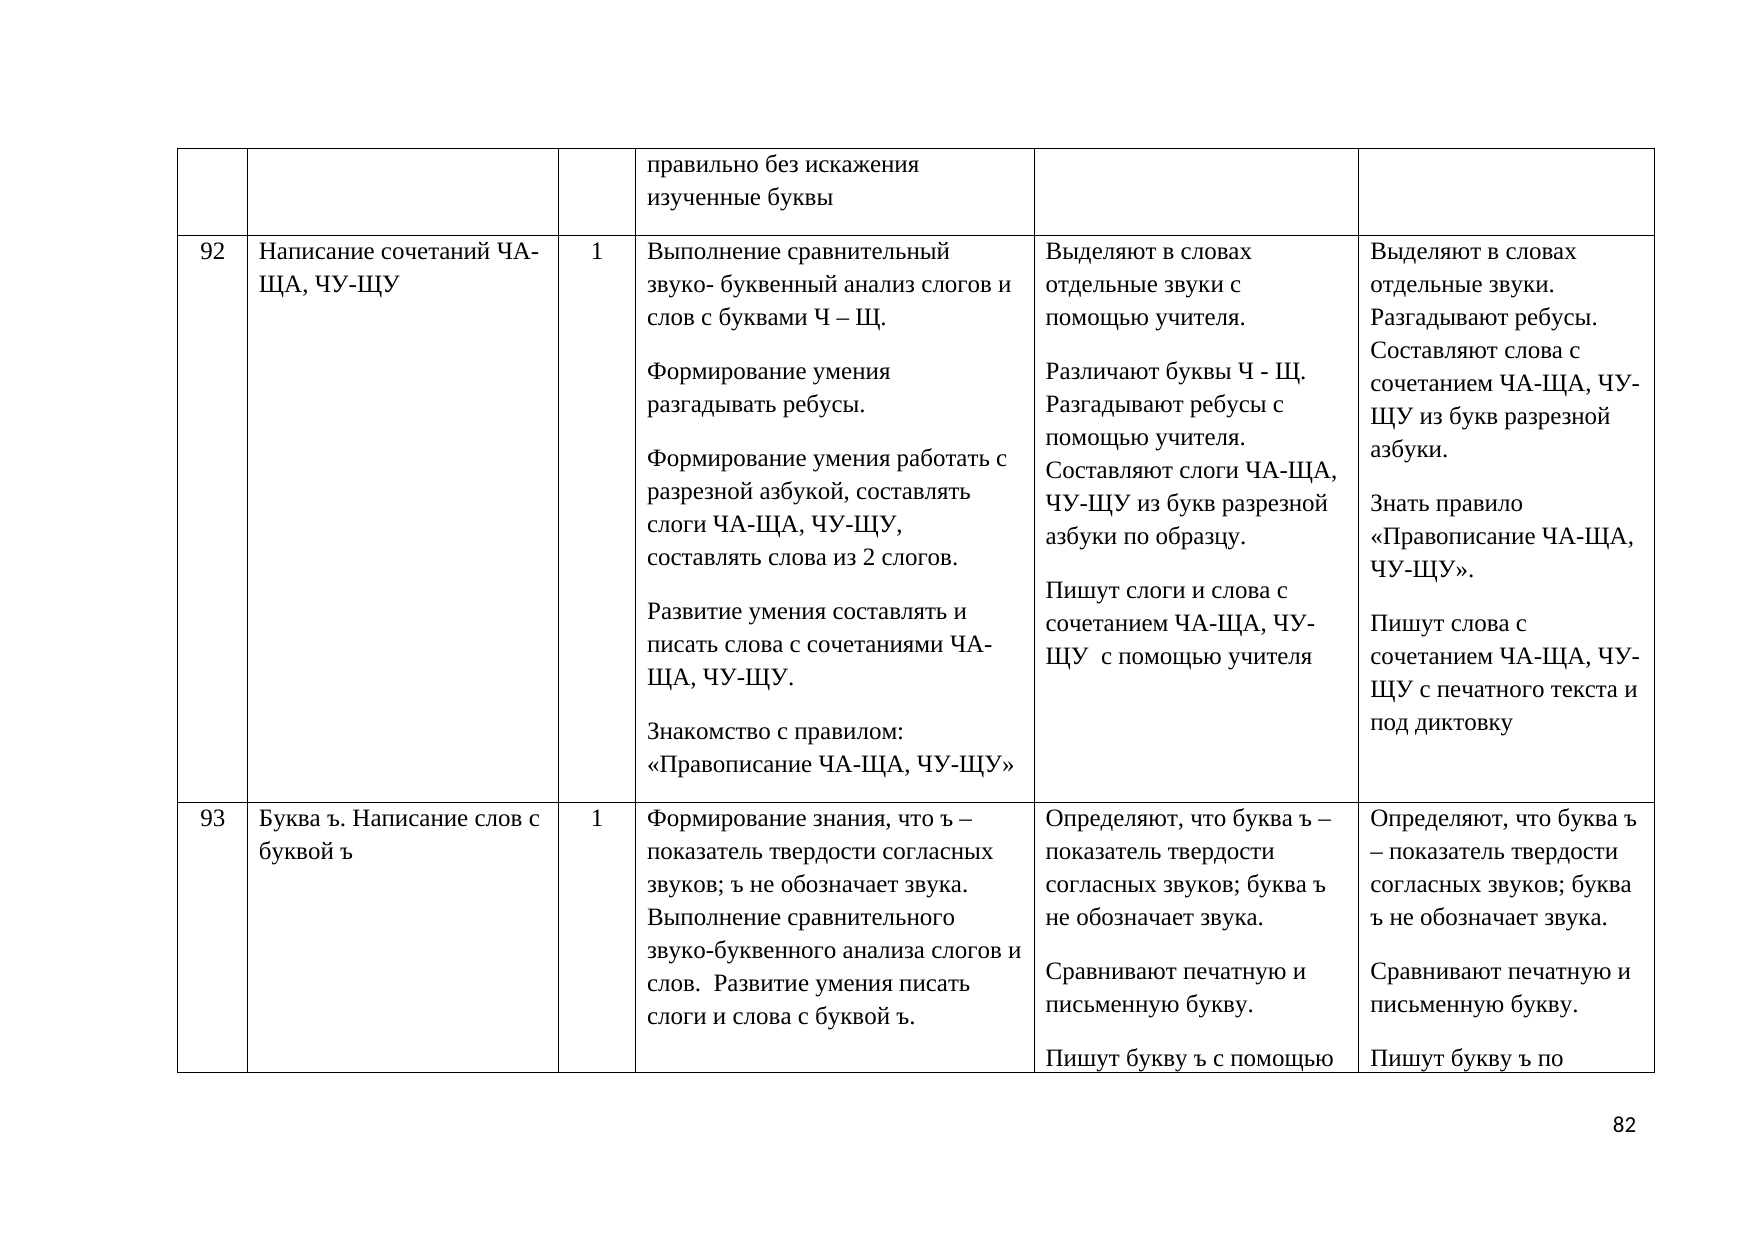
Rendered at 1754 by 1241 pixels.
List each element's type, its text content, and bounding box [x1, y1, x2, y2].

table_cell 1 [559, 803, 635, 1072]
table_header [248, 149, 558, 235]
table_cell Написание сочетаний ЧА-ЩА, ЧУ-ЩУ [248, 236, 558, 802]
table_cell Выделяют в словах отдельные звуки с помощью учителя. Различают буквы Ч - Щ. Разгадывают ребусы с помощью учителя. Составляют слоги ЧА-ЩА, ЧУ-ЩУ из букв разрезной азбуки по образцу. Пишут слоги и слова с сочетанием ЧА-ЩА, ЧУ-ЩУ с помощью учителя [1035, 236, 1358, 802]
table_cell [1035, 803, 1358, 1072]
table_cell 92 [178, 236, 247, 802]
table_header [1359, 149, 1654, 235]
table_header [1035, 149, 1358, 235]
table_header 91 [178, 149, 247, 235]
table_cell Выполнение сравнительный звуко- буквенный анализ слогов и слов с буквами Ч – Щ. Формирование умения разгадывать ребусы. Формирование умения работать с разрезной азбукой, составлять слоги ЧА-ЩА, ЧУ-ЩУ, составлять слова из 2 слогов. Развитие умения составлять и писать слова с сочетаниями ЧА-ЩА, ЧУ-ЩУ. Знакомство с правилом: «Правописание ЧА-ЩА, ЧУ-ЩУ» [636, 236, 1034, 802]
table_cell Выделяют в словах отдельные звуки. Разгадывают ребусы. Составляют слова с сочетанием ЧА-ЩА, ЧУ-ЩУ из букв разрезной азбуки. Знать правило «Правописание ЧА-ЩА, ЧУ-ЩУ». Пишут слова с сочетанием ЧА-ЩА, ЧУ-ЩУ с печатного текста и под диктовку [1359, 236, 1654, 802]
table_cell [248, 803, 558, 1072]
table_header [636, 149, 1034, 235]
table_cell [636, 803, 1034, 1072]
table_cell 93 [178, 803, 247, 1072]
table_header 1 [559, 149, 635, 235]
table_cell 1 [559, 236, 635, 802]
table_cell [1359, 803, 1654, 1072]
